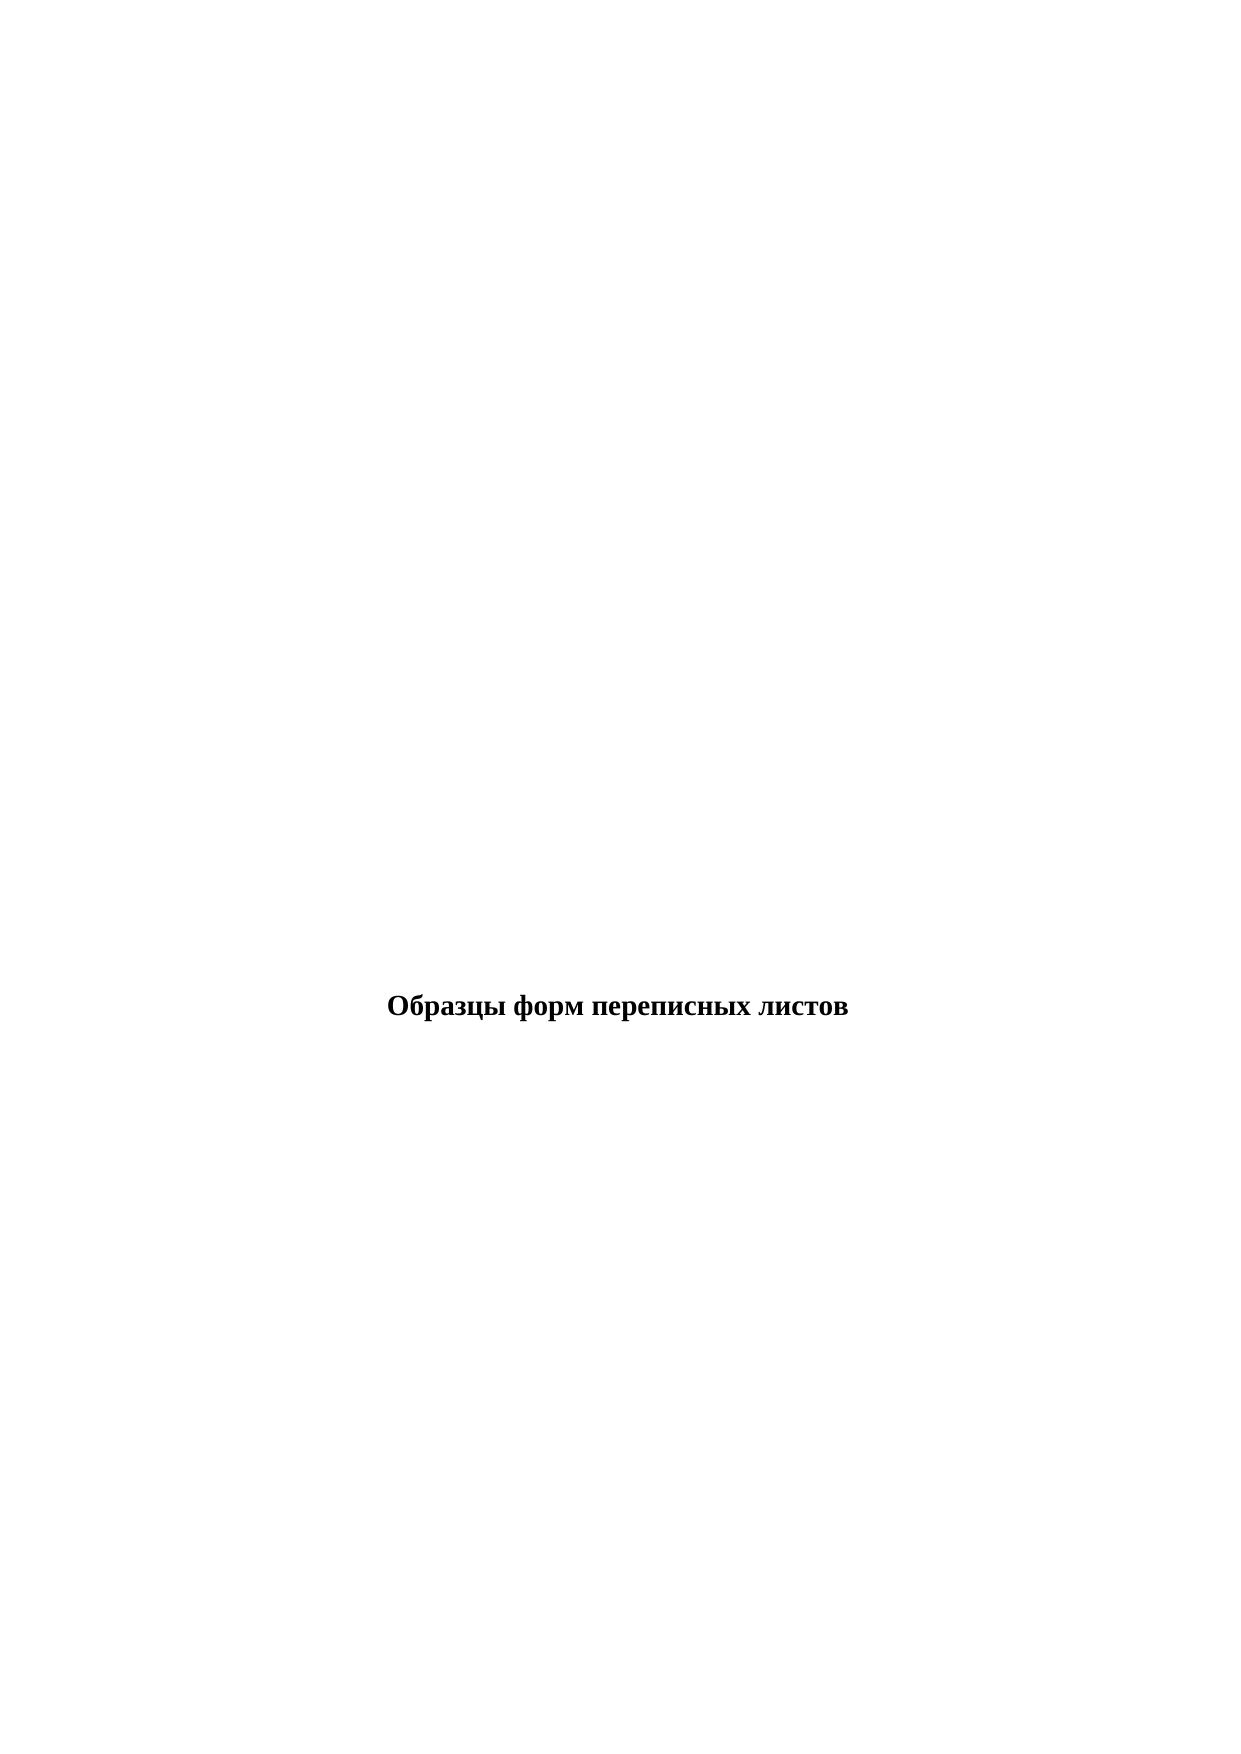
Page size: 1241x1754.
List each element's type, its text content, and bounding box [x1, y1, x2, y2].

text Образцы форм переписных листов [63, 988, 1173, 1022]
